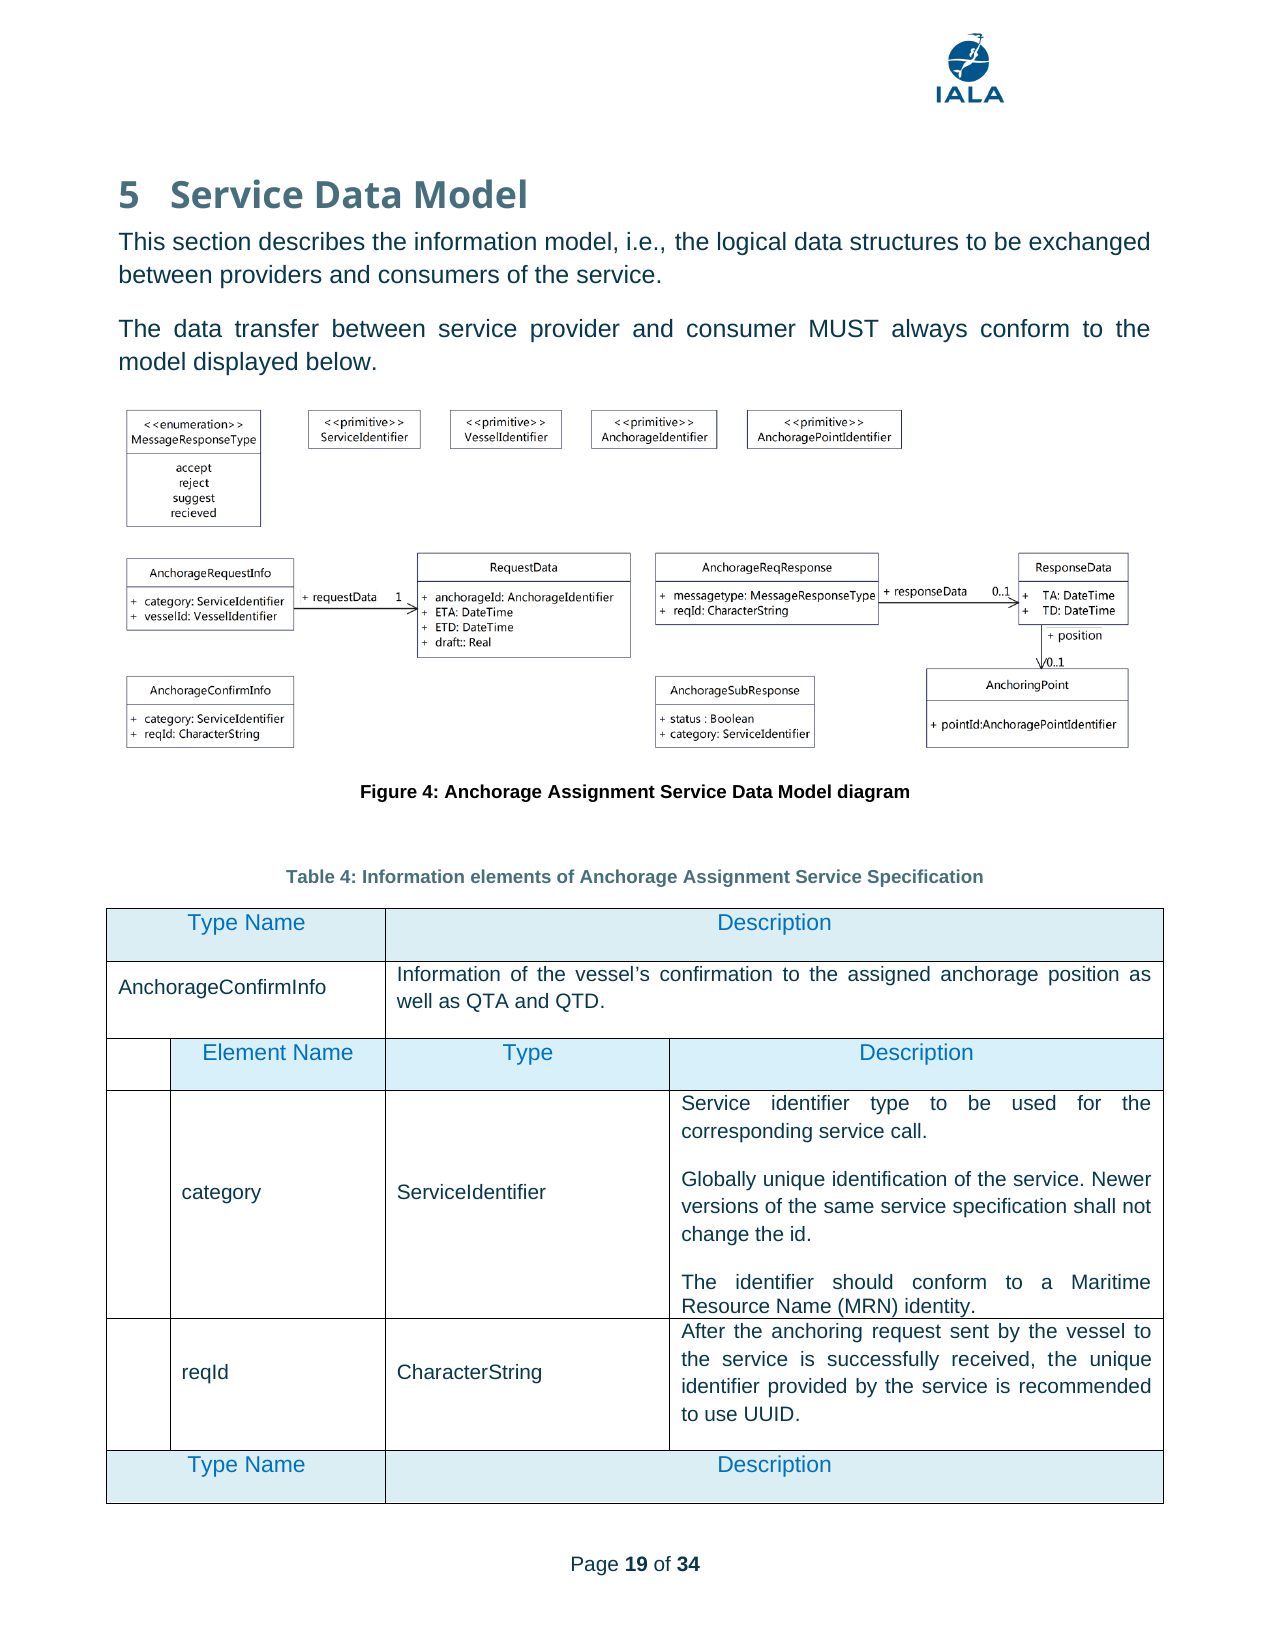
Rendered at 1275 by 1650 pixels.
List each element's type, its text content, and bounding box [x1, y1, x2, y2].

table_cell Element Name [171, 1039, 385, 1090]
text Table 4: Information elements of Anchorage Assignment Service Specification [118, 866, 1152, 887]
table_cell [107, 1091, 170, 1318]
table_cell Type [386, 1039, 669, 1090]
table_cell ServiceIdentifier [386, 1091, 669, 1318]
table_cell [107, 1319, 170, 1450]
table_cell reqId [171, 1319, 385, 1450]
table_cell [107, 1039, 170, 1090]
picture [118, 400, 1138, 756]
table_cell After the anchoring request sent by the vessel to the service is successfully received, the unique identifier provided by the service is recommended to use UUID. [670, 1319, 1163, 1450]
table_cell AnchorageConfirmInfo [107, 962, 385, 1037]
table_cell Information of the vessel’s confirmation to the assigned anchorage position as well as QTA and QTD. [386, 962, 1163, 1037]
table_header Type Name [107, 909, 385, 961]
text Figure 4: Anchorage Assignment Service Data Model diagram [118, 781, 1152, 802]
subtitle Service Data Model [118, 168, 1152, 219]
table_cell Description [670, 1039, 1163, 1090]
picture [921, 25, 1016, 118]
table_header Description [386, 909, 1163, 961]
text The data transfer between service provider and consumer MUST always conform to the model displayed below. [118, 314, 1152, 376]
table_cell Type Name [107, 1451, 385, 1502]
table_cell CharacterString [386, 1319, 669, 1450]
table_cell category [171, 1091, 385, 1318]
text This section describes the information model, i.e., the logical data structures to be exchanged between providers and consumers of the service. [118, 227, 1152, 289]
table_cell Description [386, 1451, 1163, 1502]
